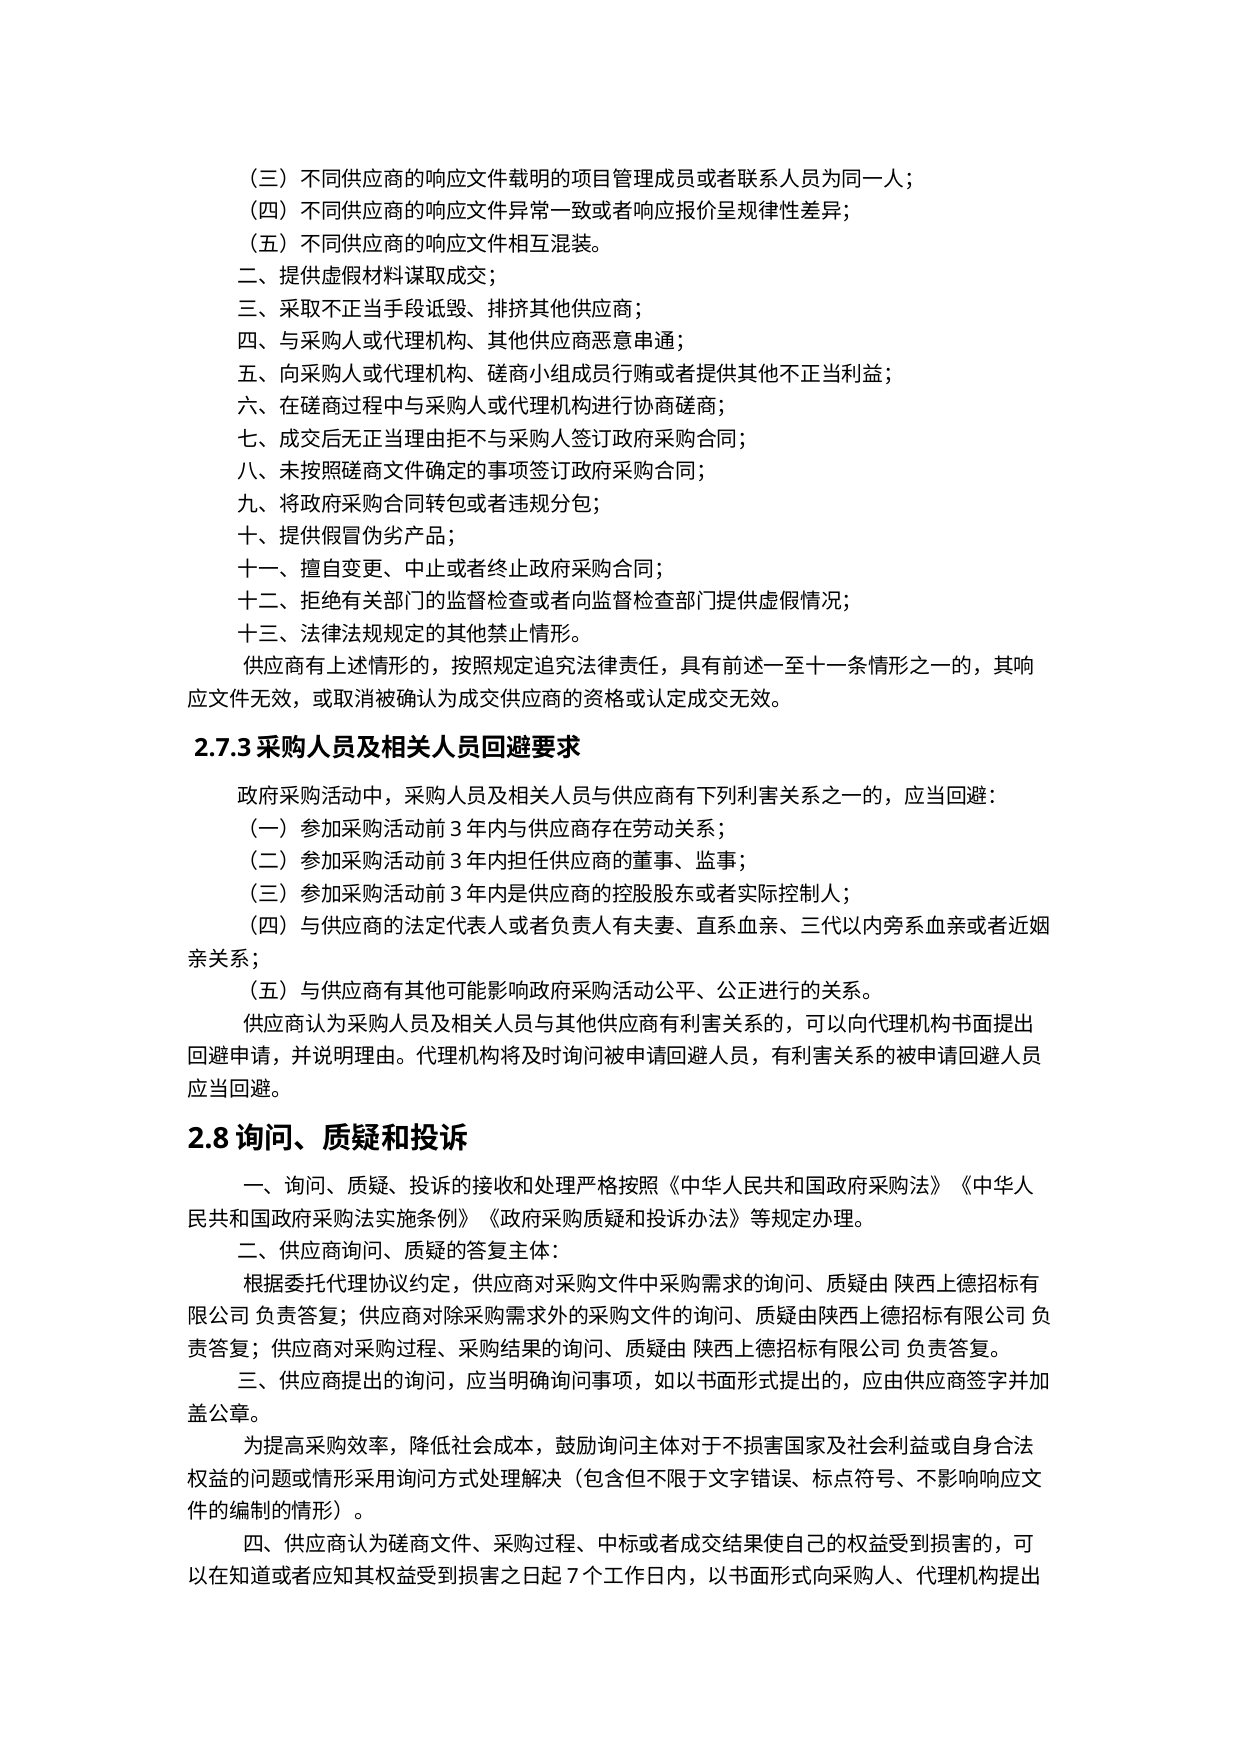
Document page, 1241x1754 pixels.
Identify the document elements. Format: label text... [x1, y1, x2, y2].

text 四、与采购人或代理机构、其他供应商恶意串通； [187, 324, 1053, 357]
text 政府采购活动中，采购人员及相关人员与供应商有下列利害关系之一的，应当回避： [187, 779, 1053, 812]
text （五）与供应商有其他可能影响政府采购活动公平、公正进行的关系。 [187, 974, 1053, 1007]
text 供应商认为采购人员及相关人员与其他供应商有利害关系的，可以向代理机构书面提出回避申请，并说明理由。代理机构将及时询问被申请回避人员，有利害关系的被申请回避人员应当回避。 [187, 1007, 1053, 1104]
text 十二、拒绝有关部门的监督检查或者向监督检查部门提供虚假情况； [187, 584, 1053, 617]
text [187, 1527, 1053, 1592]
text 十一、擅自变更、中止或者终止政府采购合同； [187, 552, 1053, 584]
text 二、提供虚假材料谋取成交； [187, 259, 1053, 292]
text 根据委托代理协议约定，供应商对采购文件中采购需求的询问、质疑由 陕西上德招标有限公司 负责答复；供应商对除采购需求外的采购文件的询问、质疑由陕西上德招标有限公司 负责答复；供应商对采购过程、采购结果的询问、质疑由 陕西上德招标有限公司 负责答复。 [187, 1267, 1053, 1364]
text 九、将政府采购合同转包或者违规分包； [187, 487, 1053, 519]
text 一、询问、质疑、投诉的接收和处理严格按照《中华人民共和国政府采购法》《中华人民共和国政府采购法实施条例》《政府采购质疑和投诉办法》等规定办理。 [187, 1169, 1053, 1234]
text （二）参加采购活动前3年内担任供应商的董事、监事； [187, 844, 1053, 877]
text 供应商有上述情形的，按照规定追究法律责任，具有前述一至十一条情形之一的，其响应文件无效，或取消被确认为成交供应商的资格或认定成交无效。 [187, 649, 1053, 714]
text 十三、法律法规规定的其他禁止情形。 [187, 617, 1053, 649]
text 二、供应商询问、质疑的答复主体： [187, 1234, 1053, 1267]
text （五）不同供应商的响应文件相互混装。 [187, 227, 1053, 259]
text 2.7.3采购人员及相关人员回避要求 [187, 714, 1053, 779]
text 为提高采购效率，降低社会成本，鼓励询问主体对于不损害国家及社会利益或自身合法权益的问题或情形采用询问方式处理解决（包含但不限于文字错误、标点符号、不影响响应文件的编制的情形）。 [187, 1429, 1053, 1527]
text （三）参加采购活动前3年内是供应商的控股股东或者实际控制人； [187, 877, 1053, 909]
text （四）不同供应商的响应文件异常一致或者响应报价呈规律性差异； [187, 194, 1053, 227]
text （一）参加采购活动前3年内与供应商存在劳动关系； [187, 812, 1053, 844]
text 五、向采购人或代理机构、磋商小组成员行贿或者提供其他不正当利益； [187, 357, 1053, 389]
text 七、成交后无正当理由拒不与采购人签订政府采购合同； [187, 422, 1053, 454]
text 三、采取不正当手段诋毁、排挤其他供应商； [187, 292, 1053, 324]
text 十、提供假冒伪劣产品； [187, 519, 1053, 552]
text （四）与供应商的法定代表人或者负责人有夫妻、直系血亲、三代以内旁系血亲或者近姻亲关系； [187, 909, 1053, 974]
text （三）不同供应商的响应文件载明的项目管理成员或者联系人员为同一人； [187, 162, 1053, 194]
text 三、供应商提出的询问，应当明确询问事项，如以书面形式提出的，应由供应商签字并加盖公章。 [187, 1364, 1053, 1429]
text 八、未按照磋商文件确定的事项签订政府采购合同； [187, 454, 1053, 487]
text 2.8询问、质疑和投诉 [187, 1104, 1053, 1169]
text 六、在磋商过程中与采购人或代理机构进行协商磋商； [187, 389, 1053, 422]
